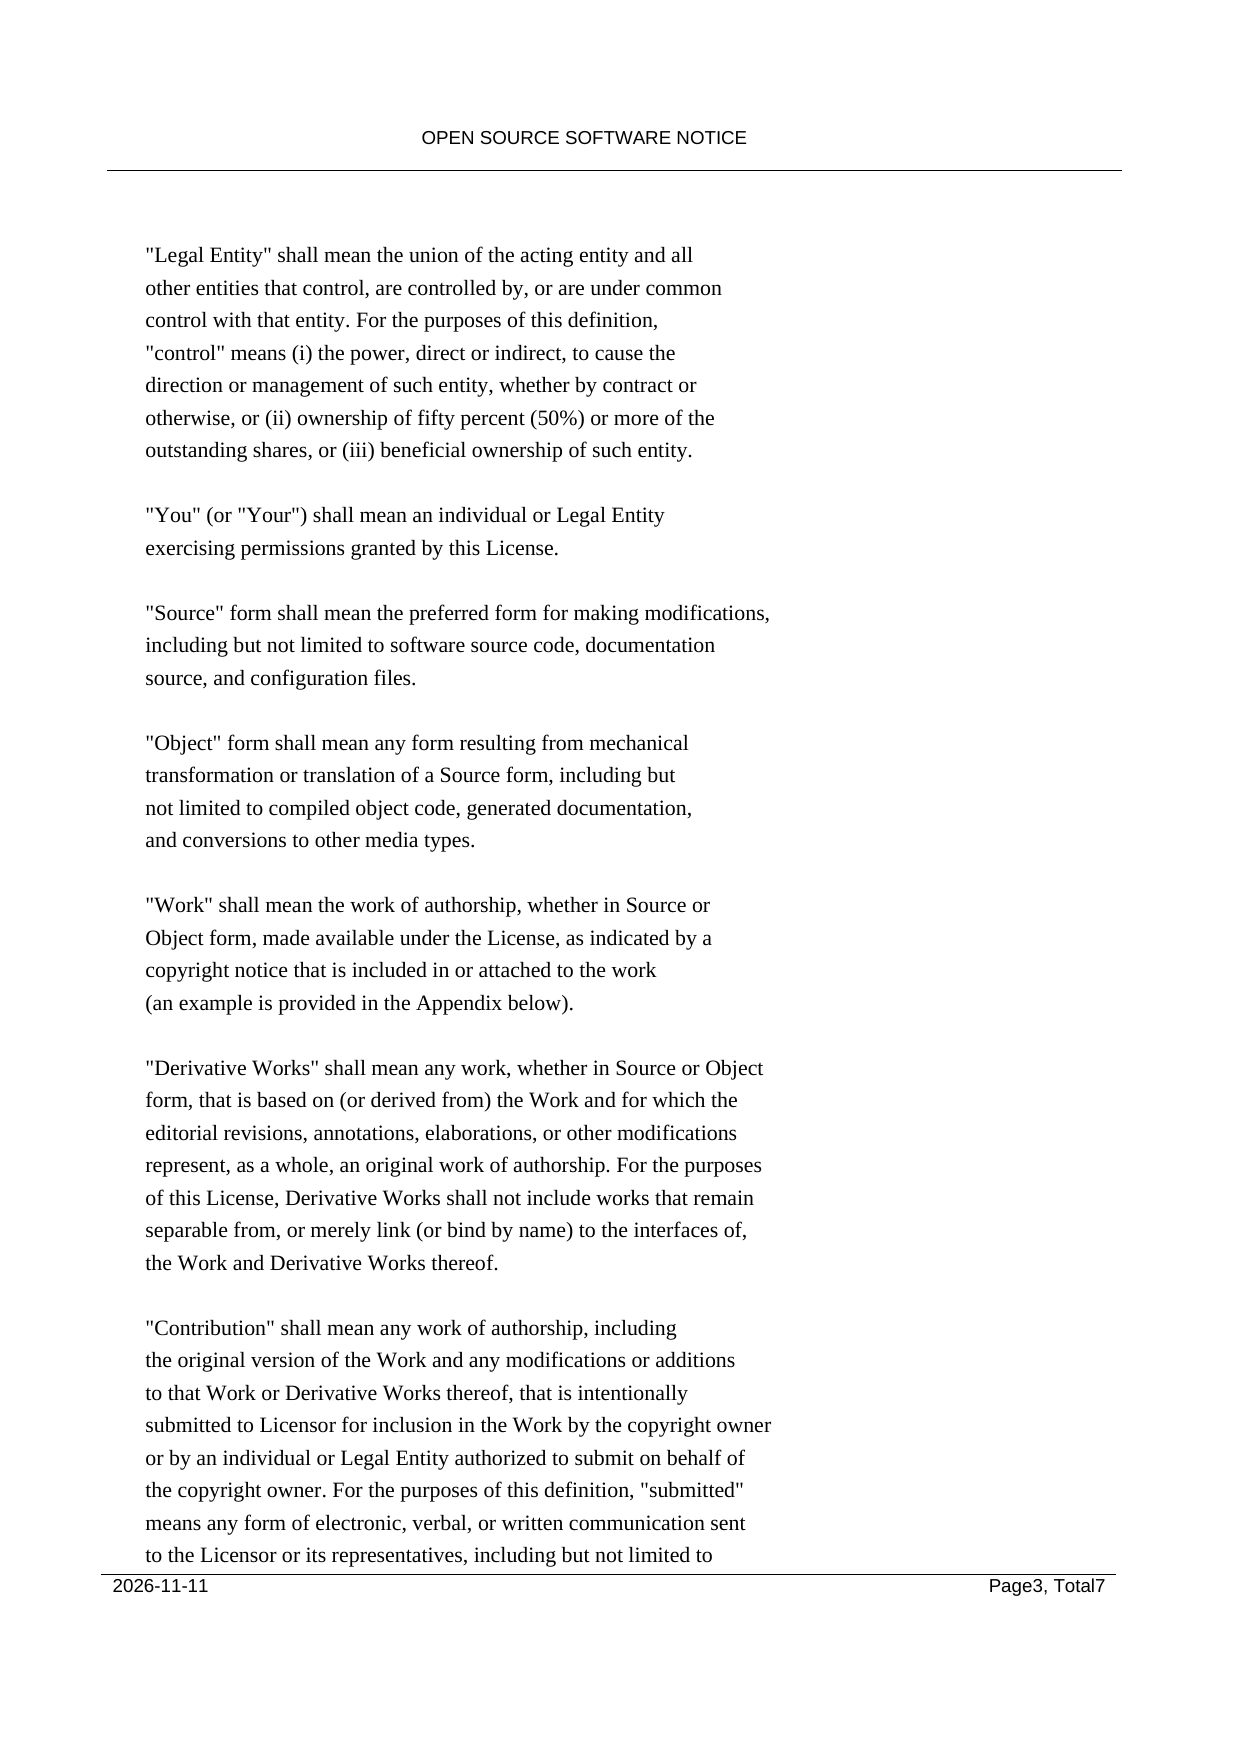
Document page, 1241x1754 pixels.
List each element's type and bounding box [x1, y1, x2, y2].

text [112, 206, 1128, 1571]
